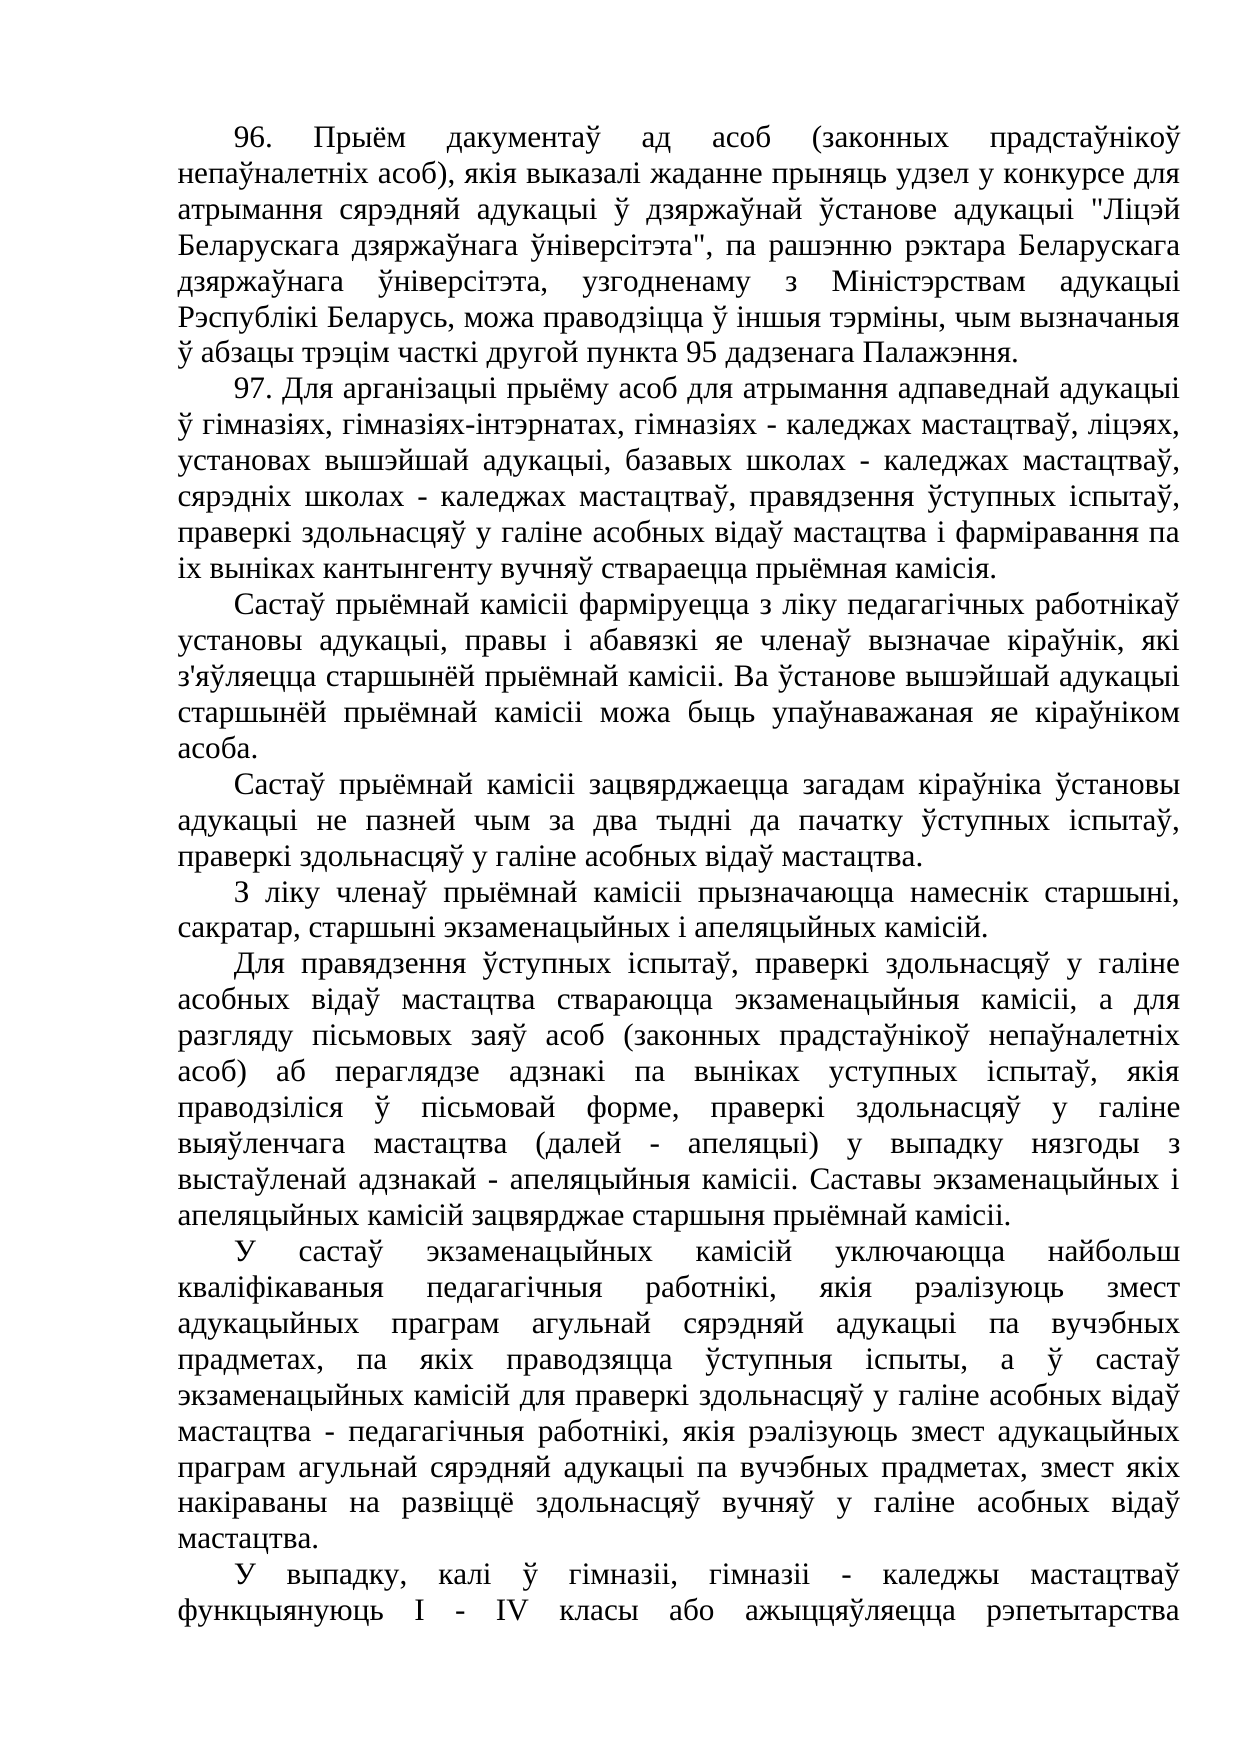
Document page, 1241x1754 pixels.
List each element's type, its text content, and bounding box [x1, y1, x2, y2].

text З лiку членаў прыёмнай камiсii прызначаюцца намеснiк старшынi, сакратар, старшынi экзаменацыйных i апеляцыйных камiсiй. [177, 873, 1181, 945]
text У састаў экзаменацыйных камiсiй уключаюцца найбольш квалiфiкаваныя педагагiчныя работнiкi, якiя рэалiзуюць змест адукацыйных праграм агульнай сярэдняй адукацыi па вучэбных прадметах, па якiх праводзяцца ўступныя iспыты, а ў састаў экзаменацыйных камiсiй для праверкi здольнасцяў у галiне асобных вiдаў мастацтва - педагагiчныя работнiкi, якiя рэалiзуюць змест адукацыйных праграм агульнай сярэдняй адукацыi па вучэбных прадметах, змест якiх накiраваны на развiццё здольнасцяў вучняў у галiне асобных вiдаў мастацтва. [177, 1232, 1181, 1556]
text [177, 1556, 1181, 1627]
text Састаў прыёмнай камiсii фармiруецца з лiку педагагiчных работнiкаў установы адукацыi, правы i абавязкi яе членаў вызначае кiраўнiк, якi з'яўляецца старшынёй прыёмнай камiсii. Ва ўстанове вышэйшай адукацыi старшынёй прыёмнай камiсii можа быць упаўнаважаная яе кiраўнiком асоба. [177, 585, 1181, 765]
text Для правядзення ўступных iспытаў, праверкi здольнасцяў у галiне асобных вiдаў мастацтва ствараюцца экзаменацыйныя камiсii, а для разгляду пiсьмовых заяў асоб (законных прадстаўнiкоў непаўналетнiх асоб) аб пераглядзе адзнакi па вынiках уступных iспытаў, якiя праводзiлiся ў пiсьмовай форме, праверкi здольнасцяў у галiне выяўленчага мастацтва (далей - апеляцыi) у выпадку нязгоды з выстаўленай адзнакай - апеляцыйныя камiсii. Саставы экзаменацыйных i апеляцыйных камiсiй зацвярджае старшыня прыёмнай камiсii. [177, 945, 1181, 1232]
text 96. Прыём дакументаў ад асоб (законных прадстаўнiкоў непаўналетнiх асоб), якiя выказалi жаданне прыняць удзел у конкурсе для атрымання сярэдняй адукацыi ў дзяржаўнай ўстанове адукацыi "Лiцэй Беларускага дзяржаўнага ўнiверсiтэта", па рашэнню рэктара Беларускага дзяржаўнага ўнiверсiтэта, узгодненаму з Мiнiстэрствам адукацыi Рэспублiкi Беларусь, можа праводзiцца ў iншыя тэрмiны, чым вызначаныя ў абзацы трэцiм часткi другой пункта 95 дадзенага Палажэння. [177, 118, 1181, 370]
text 97. Для арганiзацыi прыёму асоб для атрымання адпаведнай адукацыi ў гiмназiях, гiмназiях-iнтэрнатах, гiмназiях - каледжах мастацтваў, лiцэях, установах вышэйшай адукацыi, базавых школах - каледжах мастацтваў, сярэднiх школах - каледжах мастацтваў, правядзення ўступных iспытаў, праверкi здольнасцяў у галiне асобных вiдаў мастацтва i фармiравання па iх вынiках кантынгенту вучняў ствараецца прыёмная камiсiя. [177, 370, 1181, 585]
text Састаў прыёмнай камiсii зацвярджаецца загадам кiраўнiка ўстановы адукацыi не пазней чым за два тыднi да пачатку ўступных iспытаў, праверкi здольнасцяў у галiне асобных вiдаў мастацтва. [177, 765, 1181, 873]
